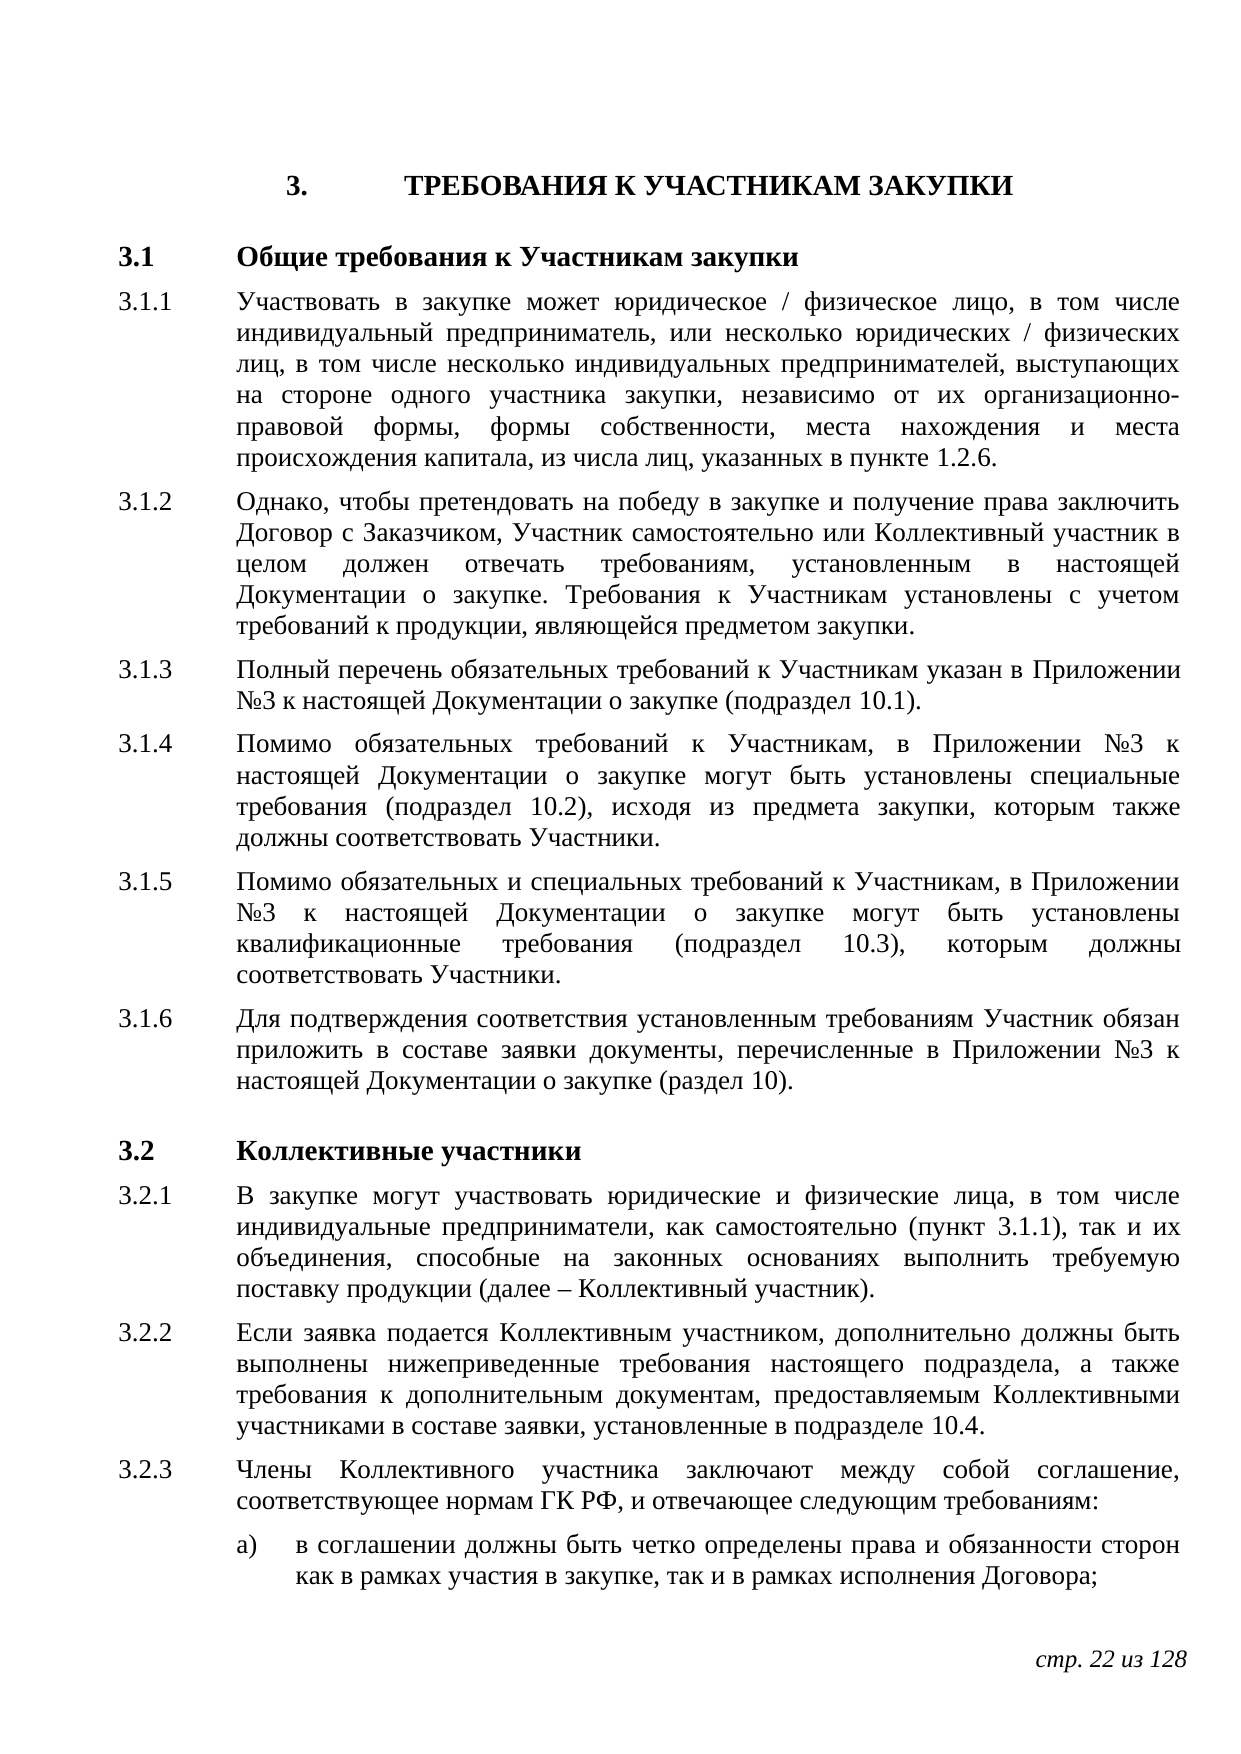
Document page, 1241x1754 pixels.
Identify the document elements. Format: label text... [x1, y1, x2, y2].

text Полный перечень обязательных требований к Участникам указан в Приложении №3 к настоящей Документации о закупке (подраздел 10.1). [118, 653, 1181, 715]
subtitle Общие требования к Участникам закупки [118, 239, 1181, 273]
text Для подтверждения соответствия установленным требованиям Участник обязан приложить в составе заявки документы, перечисленные в Приложении №3 к настоящей Документации о закупке (раздел 10). [118, 1002, 1181, 1095]
subtitle Коллективные участники [118, 1133, 1181, 1166]
text Если заявка подается Коллективным участником, дополнительно должны быть выполнены нижеприведенные требования настоящего подраздела, а также требования к дополнительным документам, предоставляемым Коллективными участниками в составе заявки, установленные в подразделе 10.4. [118, 1316, 1181, 1440]
text В закупке могут участвовать юридические и физические лица, в том числе индивидуальные предприниматели, как самостоятельно (пункт 3.1.1), так и их объединения, способные на законных основаниях выполнить требуемую поставку продукции (далее – Коллективный участник). [118, 1179, 1181, 1303]
text в соглашении должны быть четко определены права и обязанности сторон как в рамках участия в закупке, так и в рамках исполнения Договора; [236, 1528, 1181, 1590]
text Члены Коллективного участника заключают между собой соглашение, соответствующее нормам ГК РФ, и отвечающее следующим требованиям: [118, 1453, 1181, 1515]
text Однако, чтобы претендовать на победу в закупке и получение права заключить Договор с Заказчиком, Участник самостоятельно или Коллективный участник в целом должен отвечать требованиям, установленным в настоящей Документации о закупке. Требования к Участникам установлены с учетом требований к продукции, являющейся предметом закупки. [118, 484, 1181, 640]
text Участвовать в закупке может юридическое / физическое лицо, в том числе индивидуальный предприниматель, или несколько юридических / физических лиц, в том числе несколько индивидуальных предпринимателей, выступающих на стороне одного участника закупки, независимо от их организационно-правовой формы, формы собственности, места нахождения и места происхождения капитала, из числа лиц, указанных в пункте 1.2.6. [118, 285, 1181, 472]
text Помимо обязательных требований к Участникам, в Приложении №3 к настоящей Документации о закупке могут быть установлены специальные требования (подраздел 10.2), исходя из предмета закупки, которым также должны соответствовать Участники. [118, 728, 1181, 852]
text Помимо обязательных и специальных требований к Участникам, в Приложении №3 к настоящей Документации о закупке могут быть установлены квалификационные требования (подраздел 10.3), которым должны соответствовать Участники. [118, 865, 1181, 989]
subtitle ТРЕБОВАНИЯ К УЧАСТНИКАМ ЗАКУПКИ [118, 168, 1181, 202]
